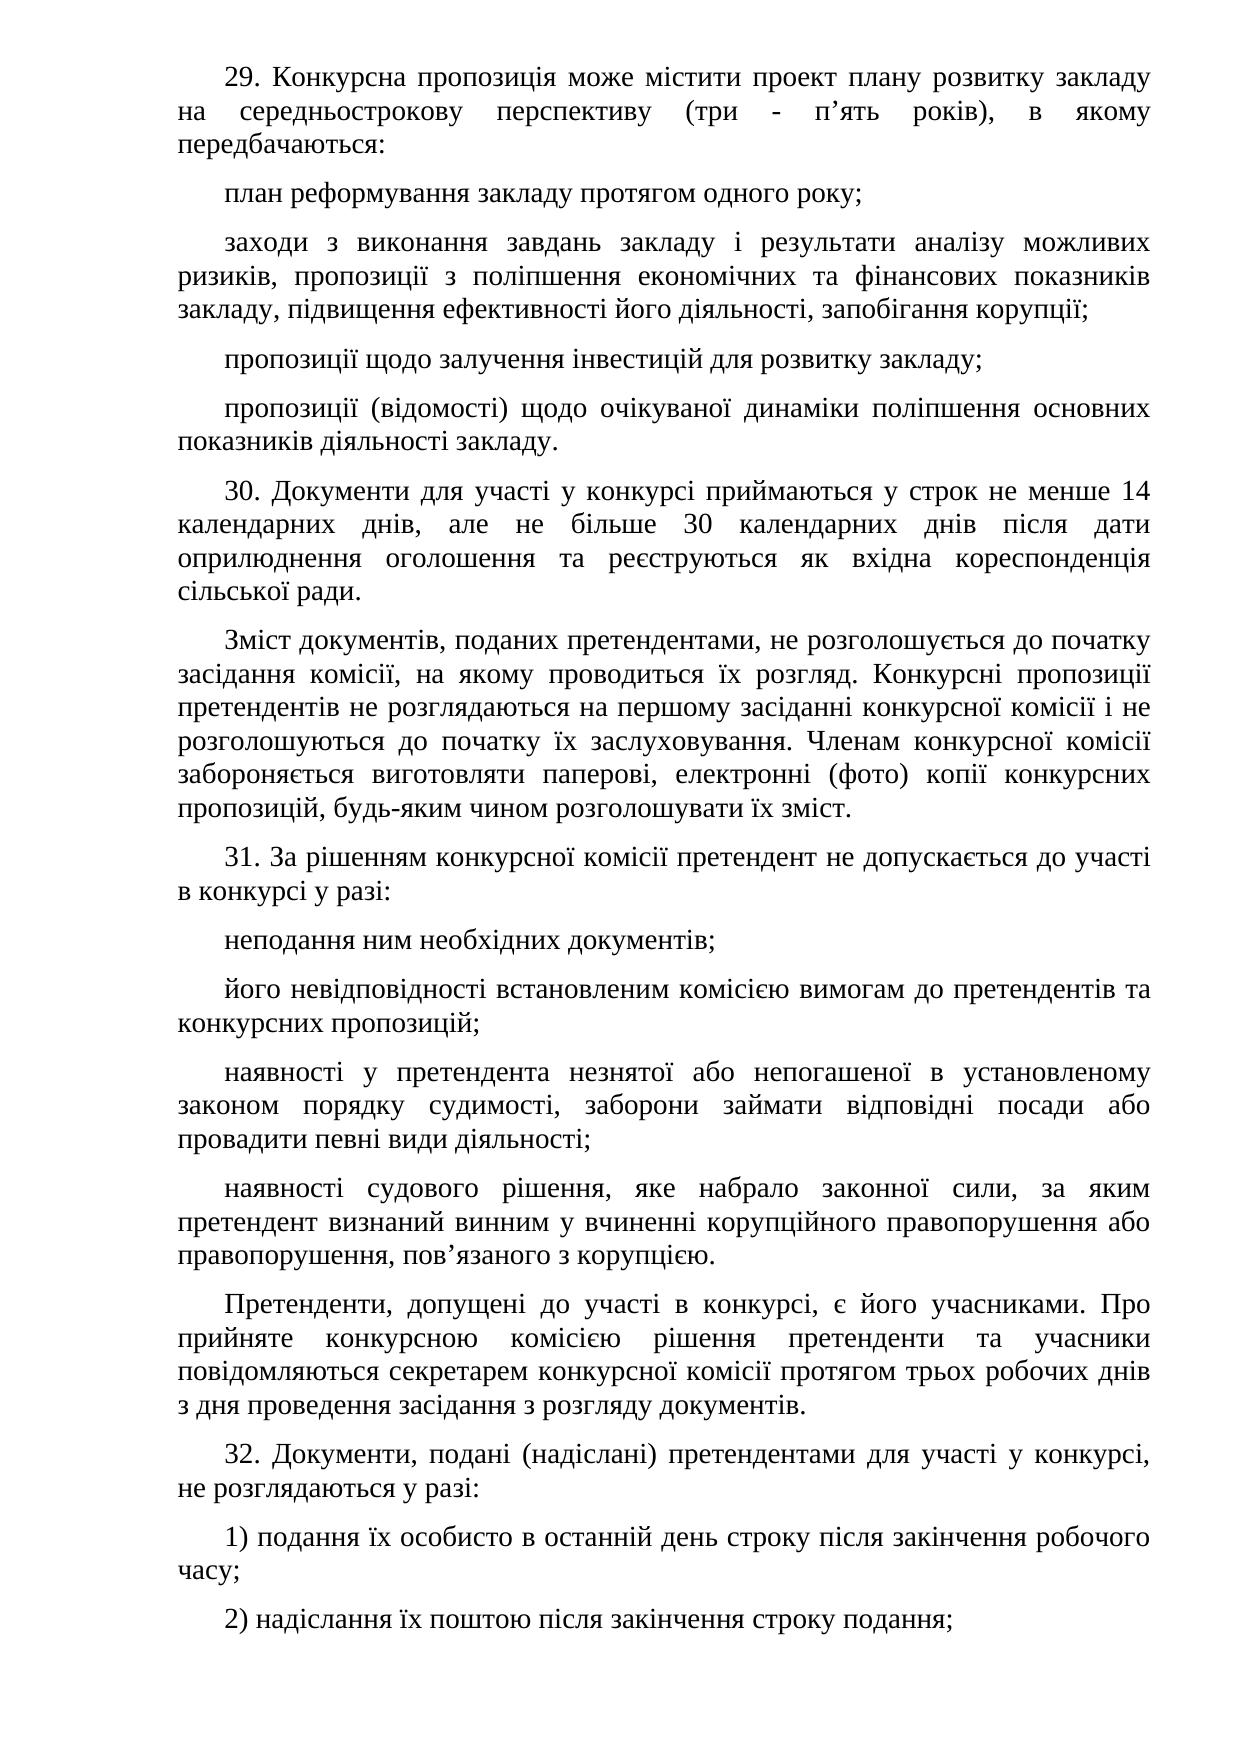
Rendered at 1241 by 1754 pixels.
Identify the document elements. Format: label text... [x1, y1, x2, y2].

text 29. Конкурсна пропозиція може містити проект плану розвитку закладу на середньострокову перспективу (три - п’ять років), в якому передбачаються: [177, 59, 1152, 160]
text наявності у претендента незнятої або непогашеної в установленому законом порядку судимості, заборони займати відповідні посади або провадити певні види діяльності; [177, 1054, 1152, 1154]
text план реформування закладу протягом одного року; [177, 175, 1152, 209]
text наявності судового рішення, яке набрало законної сили, за яким претендент визнаний винним у вчиненні корупційного правопорушення або правопорушення, пов’язаного з корупцією. [177, 1170, 1152, 1271]
text пропозиції щодо залучення інвестицій для розвитку закладу; [177, 341, 1152, 374]
text пропозиції (відомості) щодо очікуваної динаміки поліпшення основних показників діяльності закладу. [177, 390, 1152, 457]
text 1) подання їх особисто в останній день строку після закінчення робочого часу; [177, 1519, 1152, 1586]
text його невідповідності встановленим комісією вимогам до претендентів та конкурсних пропозицій; [177, 971, 1152, 1038]
text неподання ним необхідних документів; [177, 922, 1152, 956]
text 30. Документи для участі у конкурсі приймаються у строк не менше 14 календарних днів, але не більше 30 календарних днів після дати оприлюднення оголошення та реєструються як вхідна кореспонденція сільської ради. [177, 473, 1152, 607]
text Претенденти, допущені до участі в конкурсі, є його учасниками. Про прийняте конкурсною комісією рішення претенденти та учасники повідомляються секретарем конкурсної комісії протягом трьох робочих днів з дня проведення засідання з розгляду документів. [177, 1286, 1152, 1421]
text 31. За рішенням конкурсної комісії претендент не допускається до участі в конкурсі у разі: [177, 839, 1152, 906]
text 32. Документи, подані (надіслані) претендентами для участі у конкурсі, не розглядаються у разі: [177, 1436, 1152, 1503]
text 2) надіслання їх поштою після закінчення строку подання; [177, 1602, 1152, 1635]
text Зміст документів, поданих претендентами, не розголошується до початку засідання комісії, на якому проводиться їх розгляд. Конкурсні пропозиції претендентів не розглядаються на першому засіданні конкурсної комісії і не розголошуються до початку їх заслуховування. Членам конкурсної комісії забороняється виготовляти паперові, електронні (фото) копії конкурсних пропозицій, будь-яким чином розголошувати їх зміст. [177, 622, 1152, 824]
text заходи з виконання завдань закладу і результати аналізу можливих ризиків, пропозиції з поліпшення економічних та фінансових показників закладу, підвищення ефективності його діяльності, запобігання корупції; [177, 224, 1152, 325]
